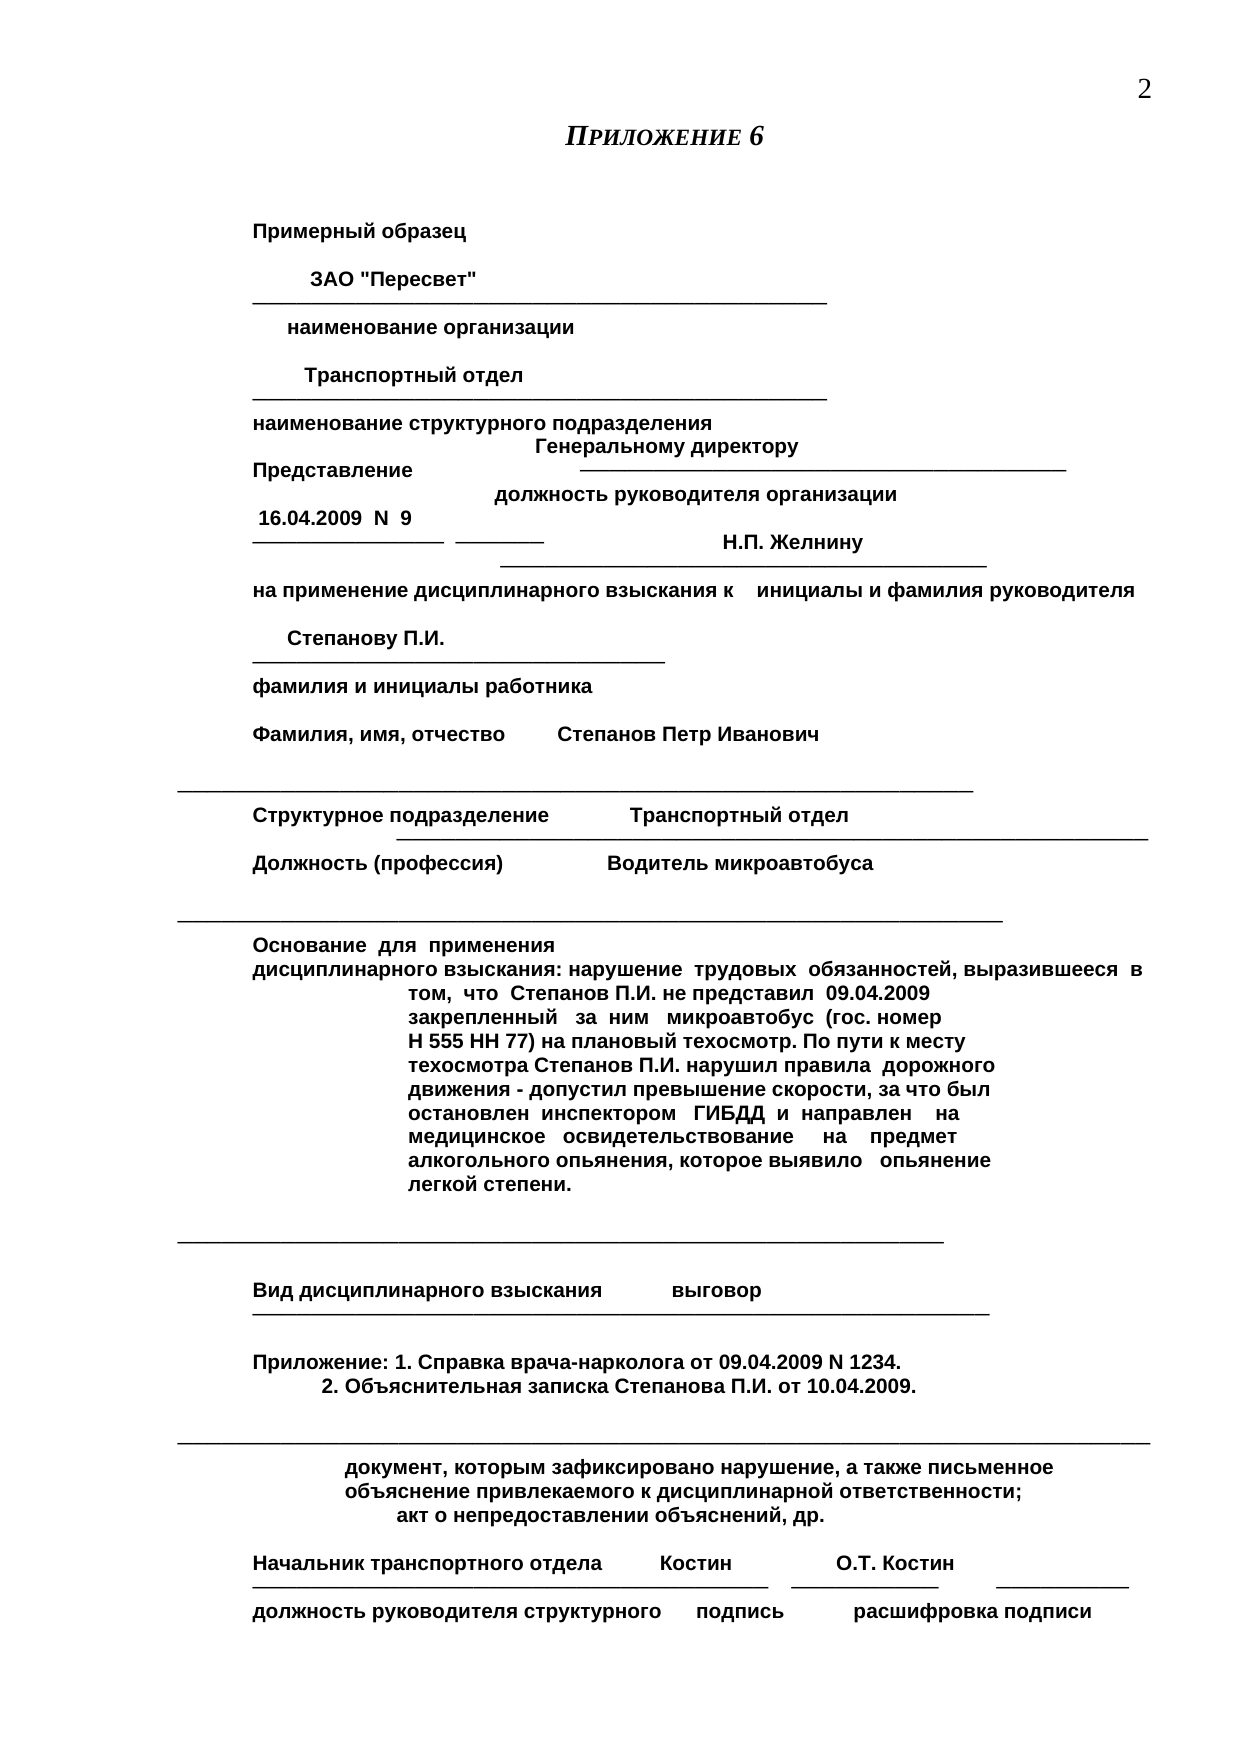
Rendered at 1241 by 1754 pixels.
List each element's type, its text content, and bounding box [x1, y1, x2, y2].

text 2. Объяснительная записка Степанова П.И. от 10.04.2009. [177, 1373, 1152, 1397]
text Структурное подразделение Транспортный отдел [177, 803, 1152, 827]
text дисциплинарного взыскания: нарушение трудовых обязанностей, выразившееся в [177, 957, 1152, 981]
text ──────────────────────────── [177, 650, 1152, 674]
text наименование структурного подразделения [177, 410, 1152, 434]
text ────────────────────────────────────────────────────── [177, 746, 1152, 803]
text ──────────────────────────────────────────────────────── [177, 875, 1152, 933]
text алкогольного опьянения, которое выявило опьянение [177, 1148, 1152, 1172]
text движения - допустил превышение скорости, за что был [177, 1076, 1152, 1100]
text должность руководителя организации [177, 482, 1152, 506]
text техосмотра Степанов П.И. нарушил правила дорожного [177, 1052, 1152, 1076]
text ────────────────────────────────────────────────────────────────── [177, 1397, 1152, 1455]
text Примерный образец [177, 219, 1152, 243]
text медицинское освидетельствование на предмет [177, 1124, 1152, 1148]
text Представление ───────────────────────────────── [177, 458, 1152, 482]
text объяснение привлекаемого к дисциплинарной ответственности; [177, 1479, 1152, 1503]
text Степанову П.И. [177, 626, 1152, 650]
text ─────────────────────────────────── ────────── ───────── [177, 1575, 1152, 1599]
text ЗАО "Пересвет" [177, 267, 1152, 291]
text Должность (профессия) Водитель микроавтобуса [177, 851, 1152, 875]
text остановлен инспектором ГИБДД и направлен на [177, 1100, 1152, 1124]
text ─────────────────────────────────────── [177, 386, 1152, 410]
text ────────────────────────────────────────────────── [177, 1302, 1152, 1326]
text ───────────────────────────────── [177, 554, 1152, 578]
text Приложение: 1. Справка врача-нарколога от 09.04.2009 N 1234. [177, 1349, 1152, 1373]
text Генеральному директору [177, 434, 1152, 458]
text на применение дисциплинарного взыскания к инициалы и фамилия руководителя [177, 578, 1152, 602]
text 16.04.2009 N 9 [177, 506, 1152, 530]
text наименование организации [177, 314, 1152, 338]
text акт о непредоставлении объяснений, др. [177, 1503, 1152, 1527]
text фамилия и инициалы работника [177, 674, 1152, 698]
text Н 555 НН 77) на плановый техосмотр. По пути к месту [177, 1028, 1152, 1052]
text Основание для применения [177, 933, 1152, 957]
subtitle Приложение 6 [177, 118, 1152, 152]
text Транспортный отдел [177, 362, 1152, 386]
text должность руководителя структурного подпись расшифровка подписи [177, 1599, 1152, 1623]
text Начальник транспортного отдела Костин О.Т. Костин [177, 1551, 1152, 1575]
text закрепленный за ним микроавтобус (гос. номер [177, 1004, 1152, 1028]
text легкой степени. [177, 1172, 1152, 1196]
text том, что Степанов П.И. не представил 09.04.2009 [177, 981, 1152, 1004]
text ──────────────────────────────────────────────────── [177, 1196, 1152, 1254]
text Вид дисциплинарного взыскания выговор [177, 1278, 1152, 1302]
text ─────────────────────────────────────── [177, 291, 1152, 314]
text документ, которым зафиксировано нарушение, а также письменное [177, 1455, 1152, 1479]
text Фамилия, имя, отчество Степанов Петр Иванович [177, 722, 1152, 746]
text ─────────────────────────────────────────────────── [177, 827, 1152, 851]
text ───────────── ────── Н.П. Желнину [177, 530, 1152, 554]
